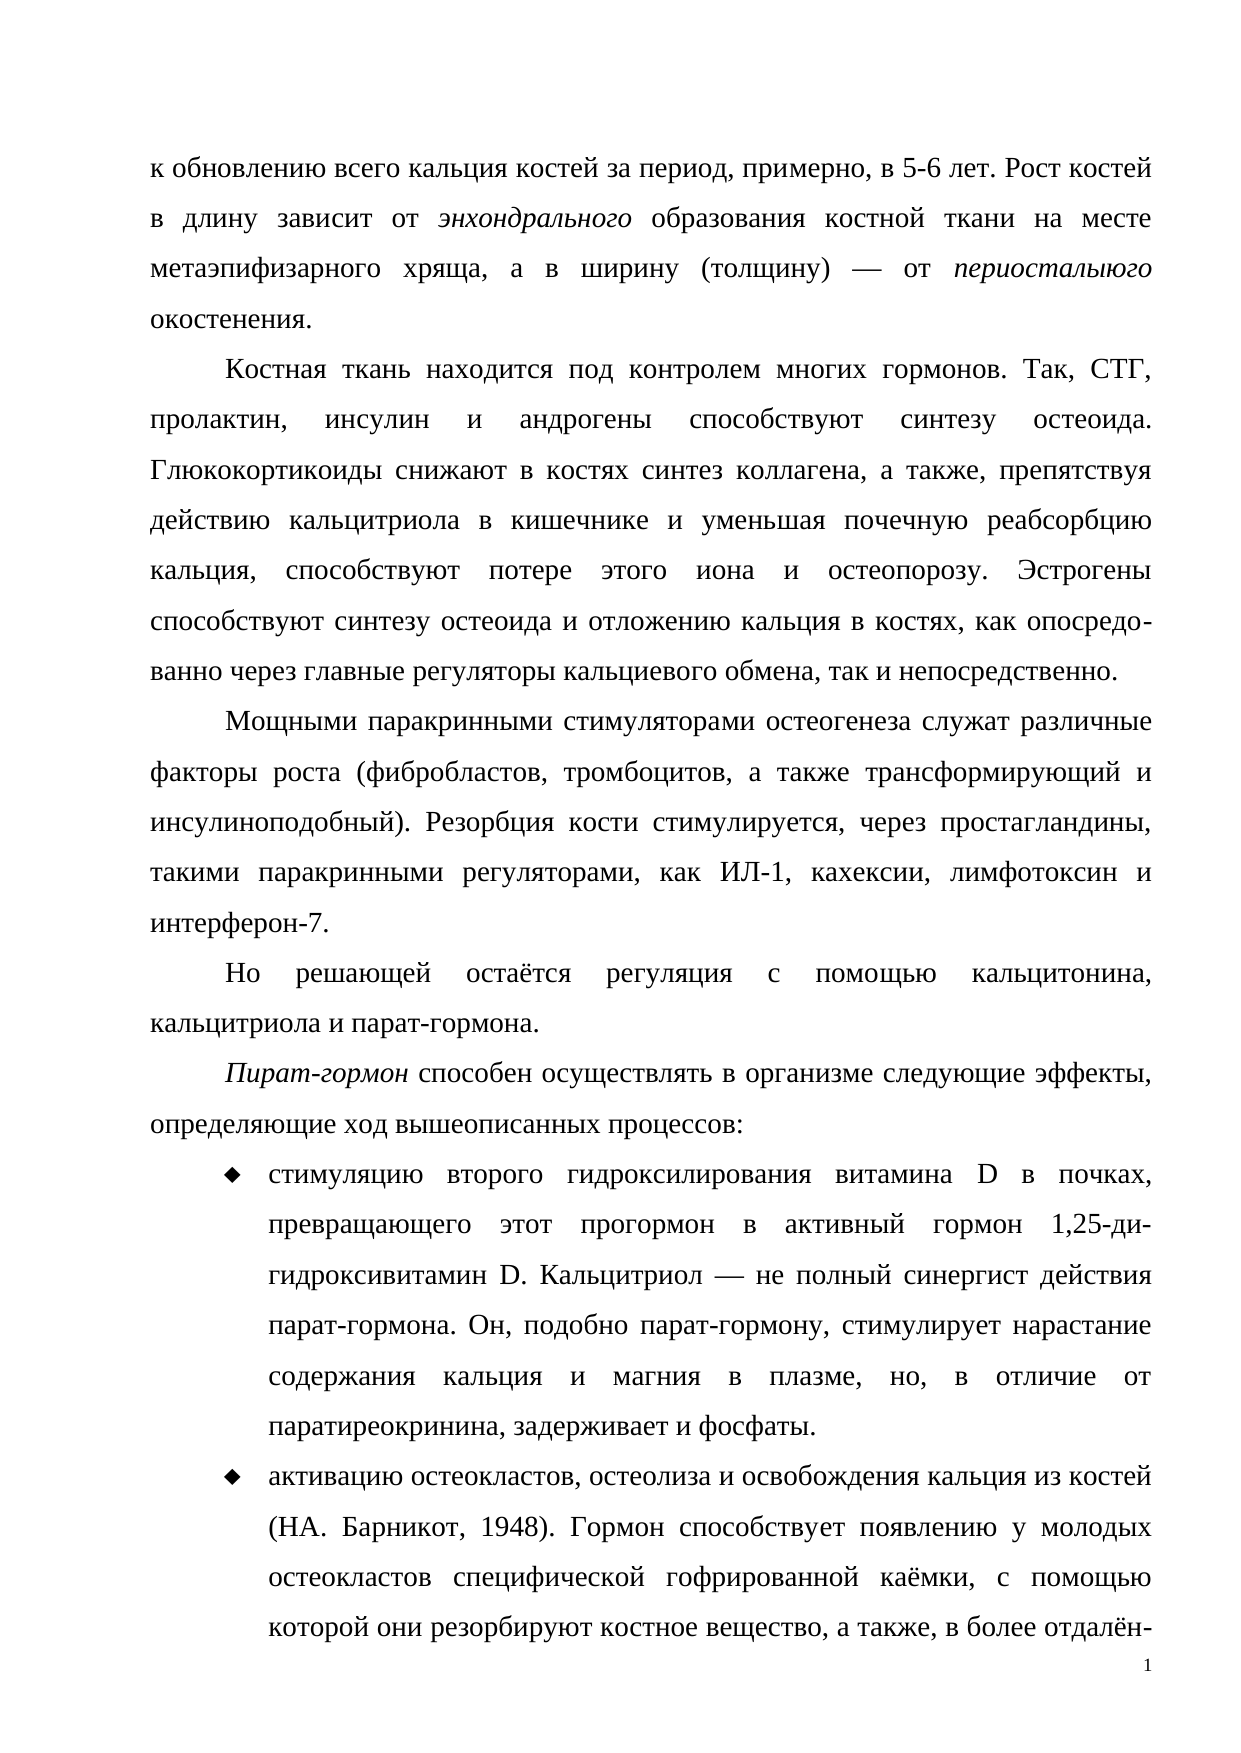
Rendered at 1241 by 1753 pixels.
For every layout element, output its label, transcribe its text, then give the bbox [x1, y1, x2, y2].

text Но решающей остаётся регуляция с помощью кальцитонина, кальцитриола и парат-гормона. [150, 955, 1152, 1039]
text Пират-гормон способен осуществлять в организме следующие эффекты, определяющие ход вышеописанных процессов: [150, 1056, 1152, 1139]
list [224, 1458, 1152, 1643]
text Мощными паракринными стимуляторами остеогенеза служат различные факторы роста (фибробластов, тромбоцитов, а также трансформирующий и инсулиноподобный). Резорбция кости стимулируется, через простагландины, такими паракринными регуляторами, как ИЛ-1, кахексии, лимфотоксин и интерферон-7. [150, 703, 1152, 938]
list стимуляцию второго гидроксилирования витамина D в почках, превращающего этот прогормон в активный гормон 1,25-ди-гидроксивитамин D. Кальцитриол — не полный синергист действия парат-гормона. Он, подобно парат-гормону, стимулирует нарастание содержания кальция и магния в плазме, но, в отличие от паратиреокринина, задерживает и фосфаты. [224, 1156, 1152, 1441]
text Костная ткань находится под контролем многих гормонов. Так, СТГ, пролактин, инсулин и андрогены способствуют синтезу остеоида. Глюкокортикоиды снижают в костях синтез коллагена, а также, препятствуя действию кальцитриола в кишечнике и уменьшая почечную реабсорбцию кальция, способствуют потере этого иона и остеопорозу. Эстрогены способствуют синтезу остеоида и отложению кальция в костях, как опосредованно через главные регуляторы кальциевого обмена, так и непосредственно. [150, 351, 1152, 687]
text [150, 150, 1152, 334]
